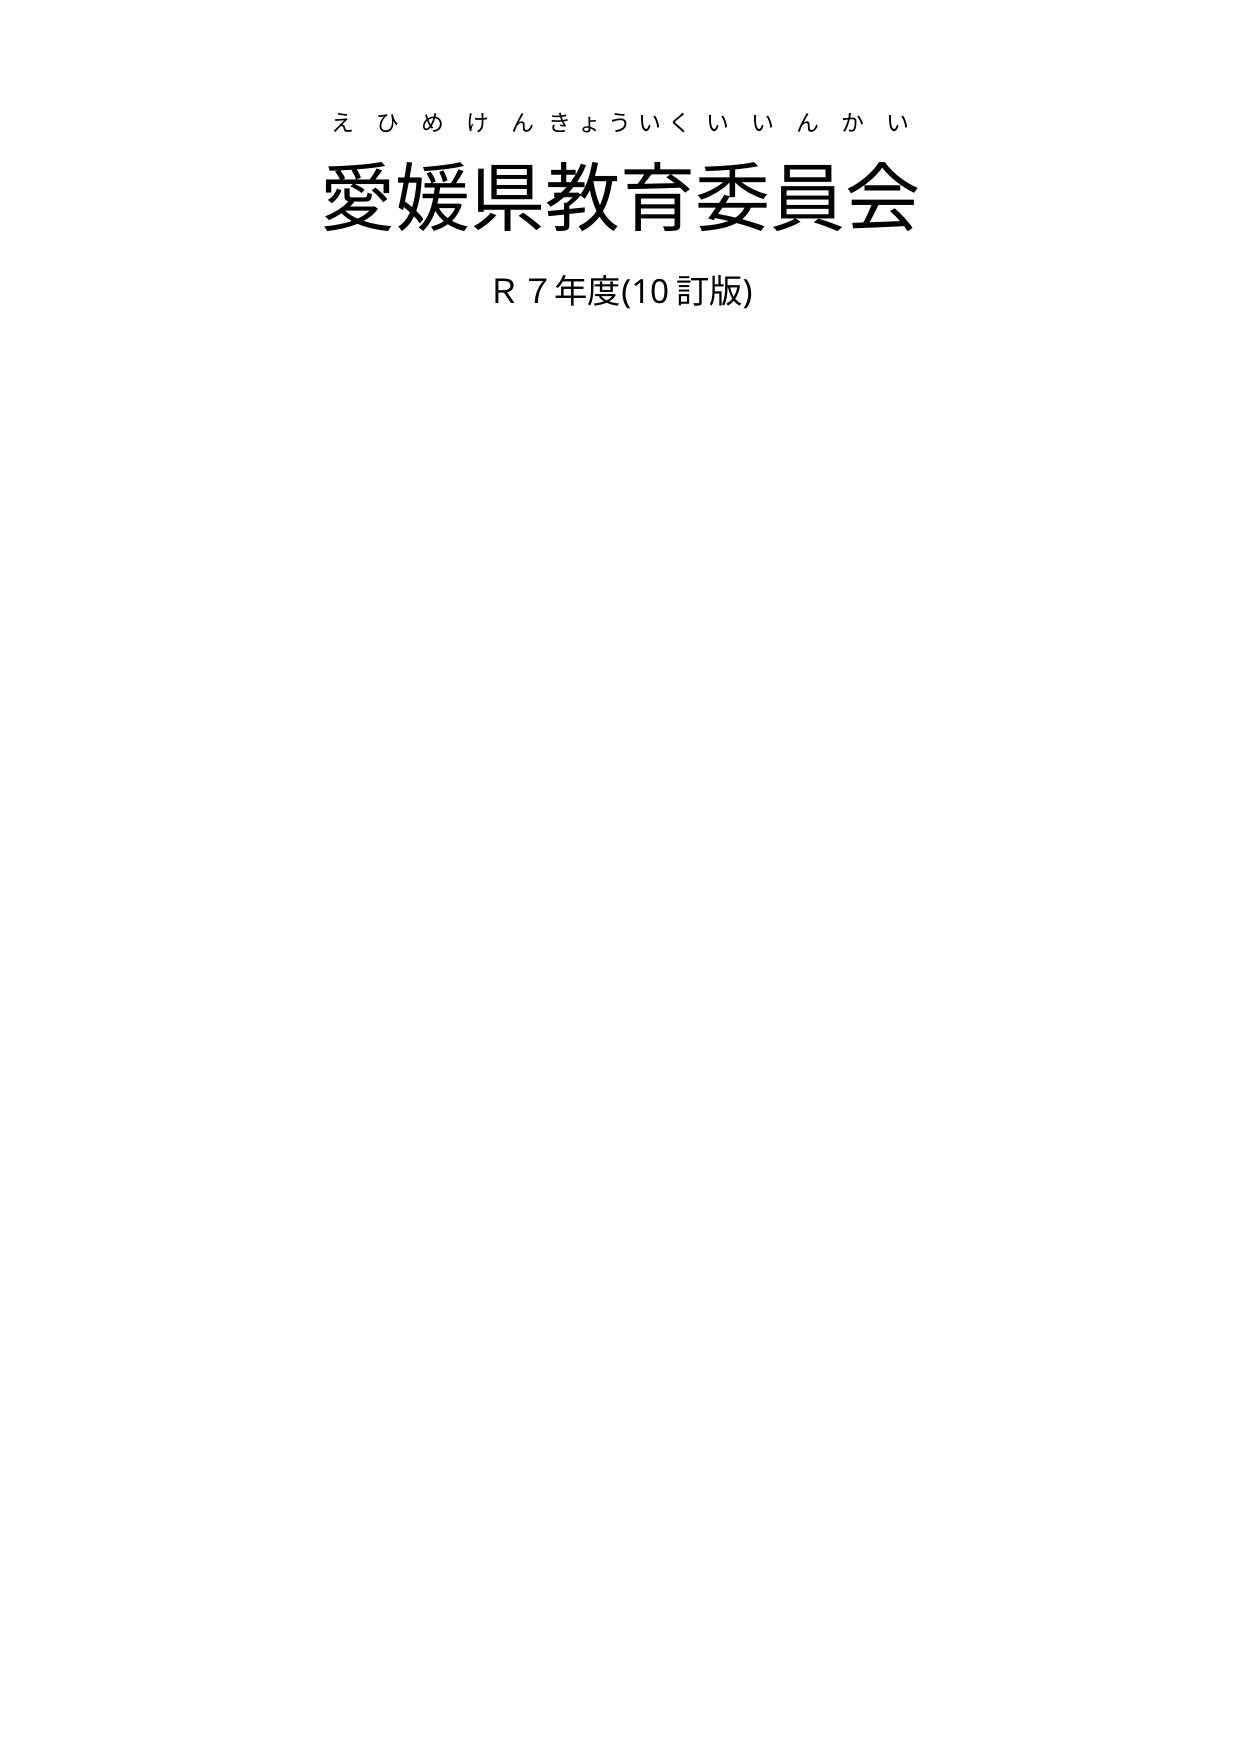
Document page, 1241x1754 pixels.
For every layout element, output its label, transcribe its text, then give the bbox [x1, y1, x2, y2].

text Ｒ７年度(10訂版) [118, 251, 1122, 326]
